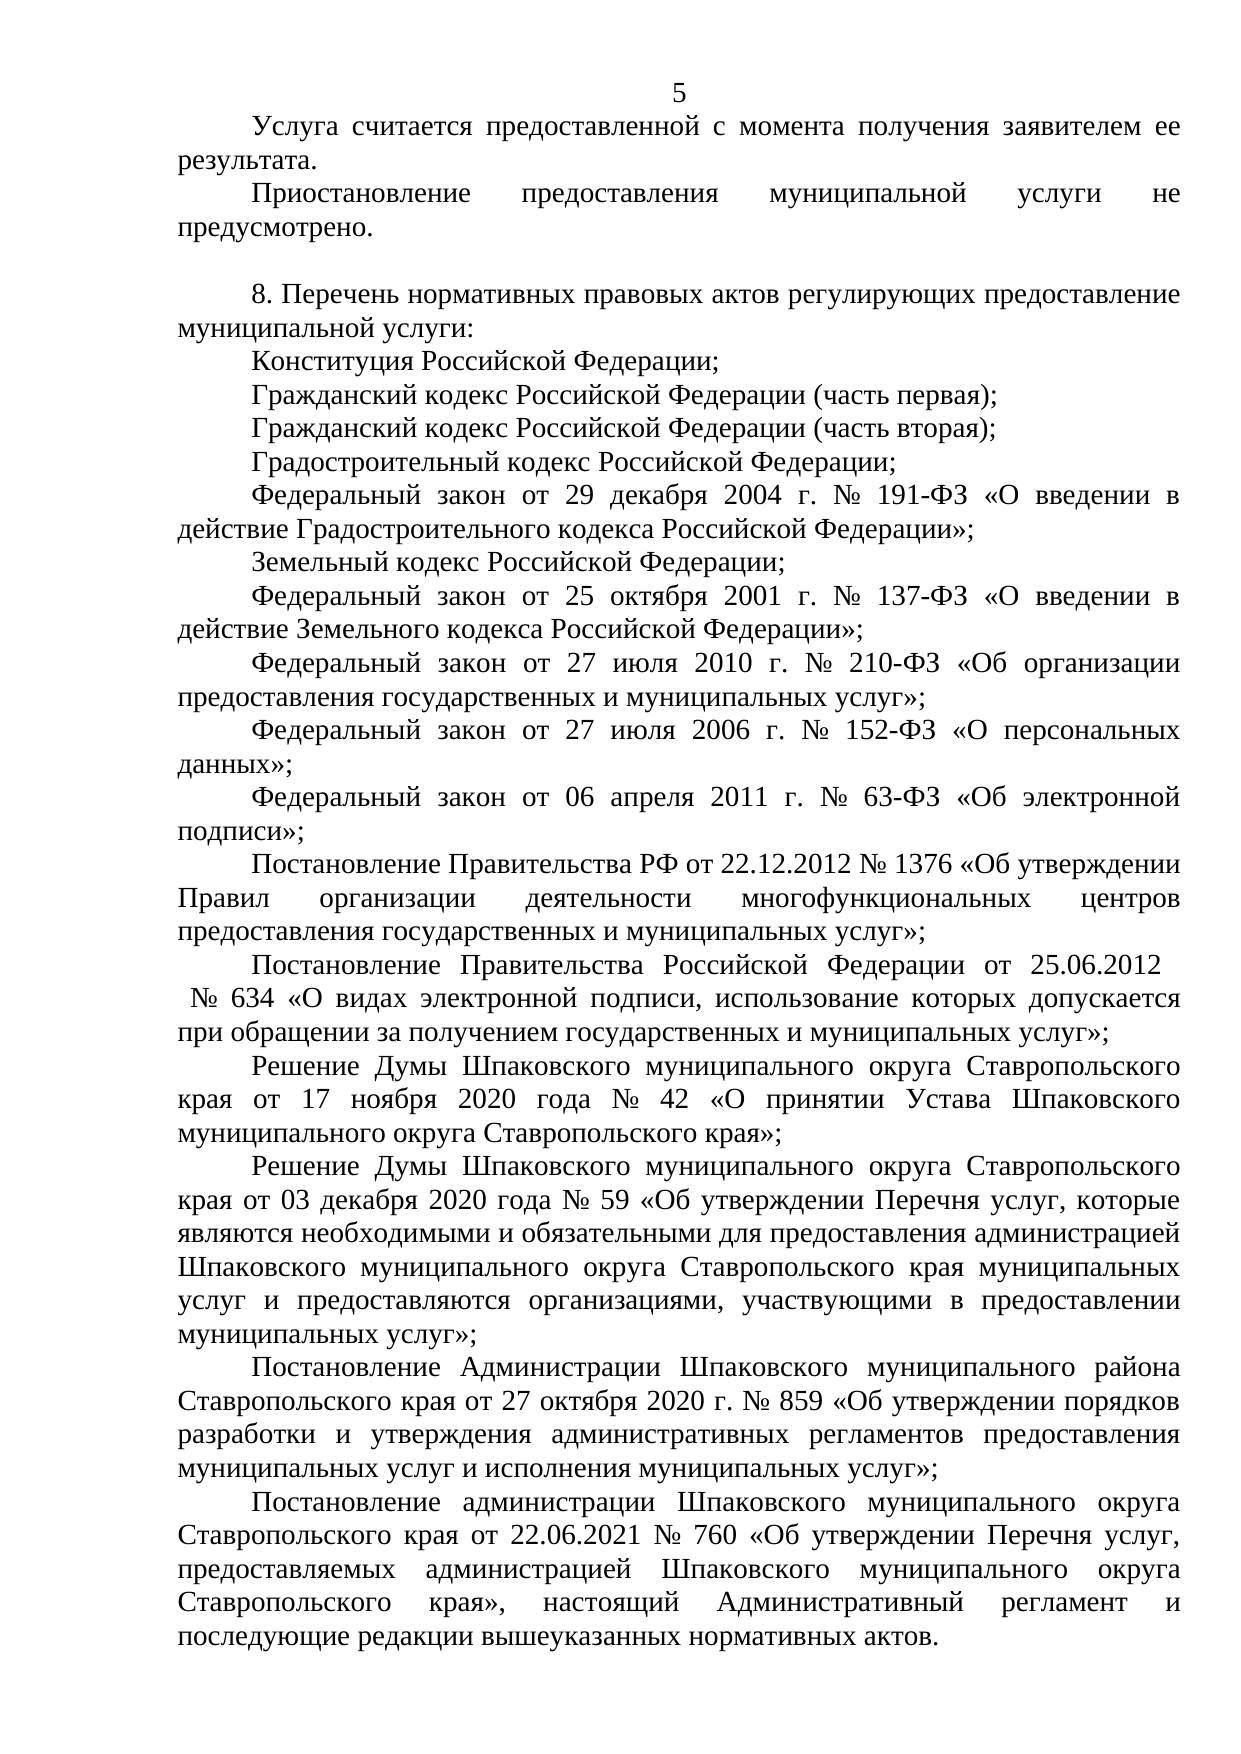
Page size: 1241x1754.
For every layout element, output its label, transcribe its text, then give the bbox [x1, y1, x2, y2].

text Приостановление предоставления муниципальной услуги не предусмотрено. [177, 176, 1181, 243]
text Гражданский кодекс Российской Федерации (часть вторая); [177, 410, 1181, 444]
text Гражданский кодекс Российской Федерации (часть первая); [177, 377, 1181, 410]
text Градостроительный кодекс Российской Федерации; [177, 444, 1181, 477]
text 8. Перечень нормативных правовых актов регулирующих предоставление муниципальной услуги: [177, 276, 1181, 343]
text Услуга считается предоставленной с момента получения заявителем ее результата. [177, 108, 1181, 176]
text Решение Думы Шпаковского муниципального округа Ставропольского края от 03 декабря 2020 года № 59 «Об утверждении Перечня услуг, которые являются необходимыми и обязательными для предоставления администрацией Шпаковского муниципального округа Ставропольского края муниципальных услуг и предоставляются организациями, участвующими в предоставлении муниципальных услуг»; [177, 1148, 1181, 1349]
text Постановление Администрации Шпаковского муниципального района Ставропольского края от 27 октября 2020 г. № 859 «Об утверждении порядков разработки и утверждения административных регламентов предоставления муниципальных услуг и исполнения муниципальных услуг»; [177, 1349, 1181, 1484]
text Постановление Правительства РФ от 22.12.2012 № 1376 «Об утверждении Правил организации деятельности многофункциональных центров предоставления государственных и муниципальных услуг»; [177, 846, 1181, 947]
text Федеральный закон от 29 декабря 2004 г. № 191-ФЗ «О введении в действие Градостроительного кодекса Российской Федерации»; [177, 477, 1181, 544]
text Решение Думы Шпаковского муниципального округа Ставропольского края от 17 ноября 2020 года № 42 «О принятии Устава Шпаковского муниципального округа Ставропольского края»; [177, 1048, 1181, 1148]
text Федеральный закон от 25 октября 2001 г. № 137-ФЗ «О введении в действие Земельного кодекса Российской Федерации»; [177, 578, 1181, 645]
text Федеральный закон от 06 апреля 2011 г. № 63-ФЗ «Об электронной подписи»; [177, 779, 1181, 846]
text Постановление администрации Шпаковского муниципального округа Ставропольского края от 22.06.2021 № 760 «Об утверждении Перечня услуг, предоставляемых администрацией Шпаковского муниципального округа Ставропольского края», настоящий Административный регламент и последующие редакции вышеуказанных нормативных актов. [177, 1484, 1181, 1651]
text Конституция Российской Федерации; [177, 343, 1181, 377]
text Земельный кодекс Российской Федерации; [177, 544, 1181, 578]
text Федеральный закон от 27 июля 2010 г. № 210-ФЗ «Об организации предоставления государственных и муниципальных услуг»; [177, 645, 1181, 712]
text Постановление Правительства Российской Федерации от 25.06.2012 № 634 «О видах электронной подписи, использование которых допускается при обращении за получением государственных и муниципальных услуг»; [177, 947, 1181, 1048]
text Федеральный закон от 27 июля 2006 г. № 152-ФЗ «О персональных данных»; [177, 712, 1181, 779]
